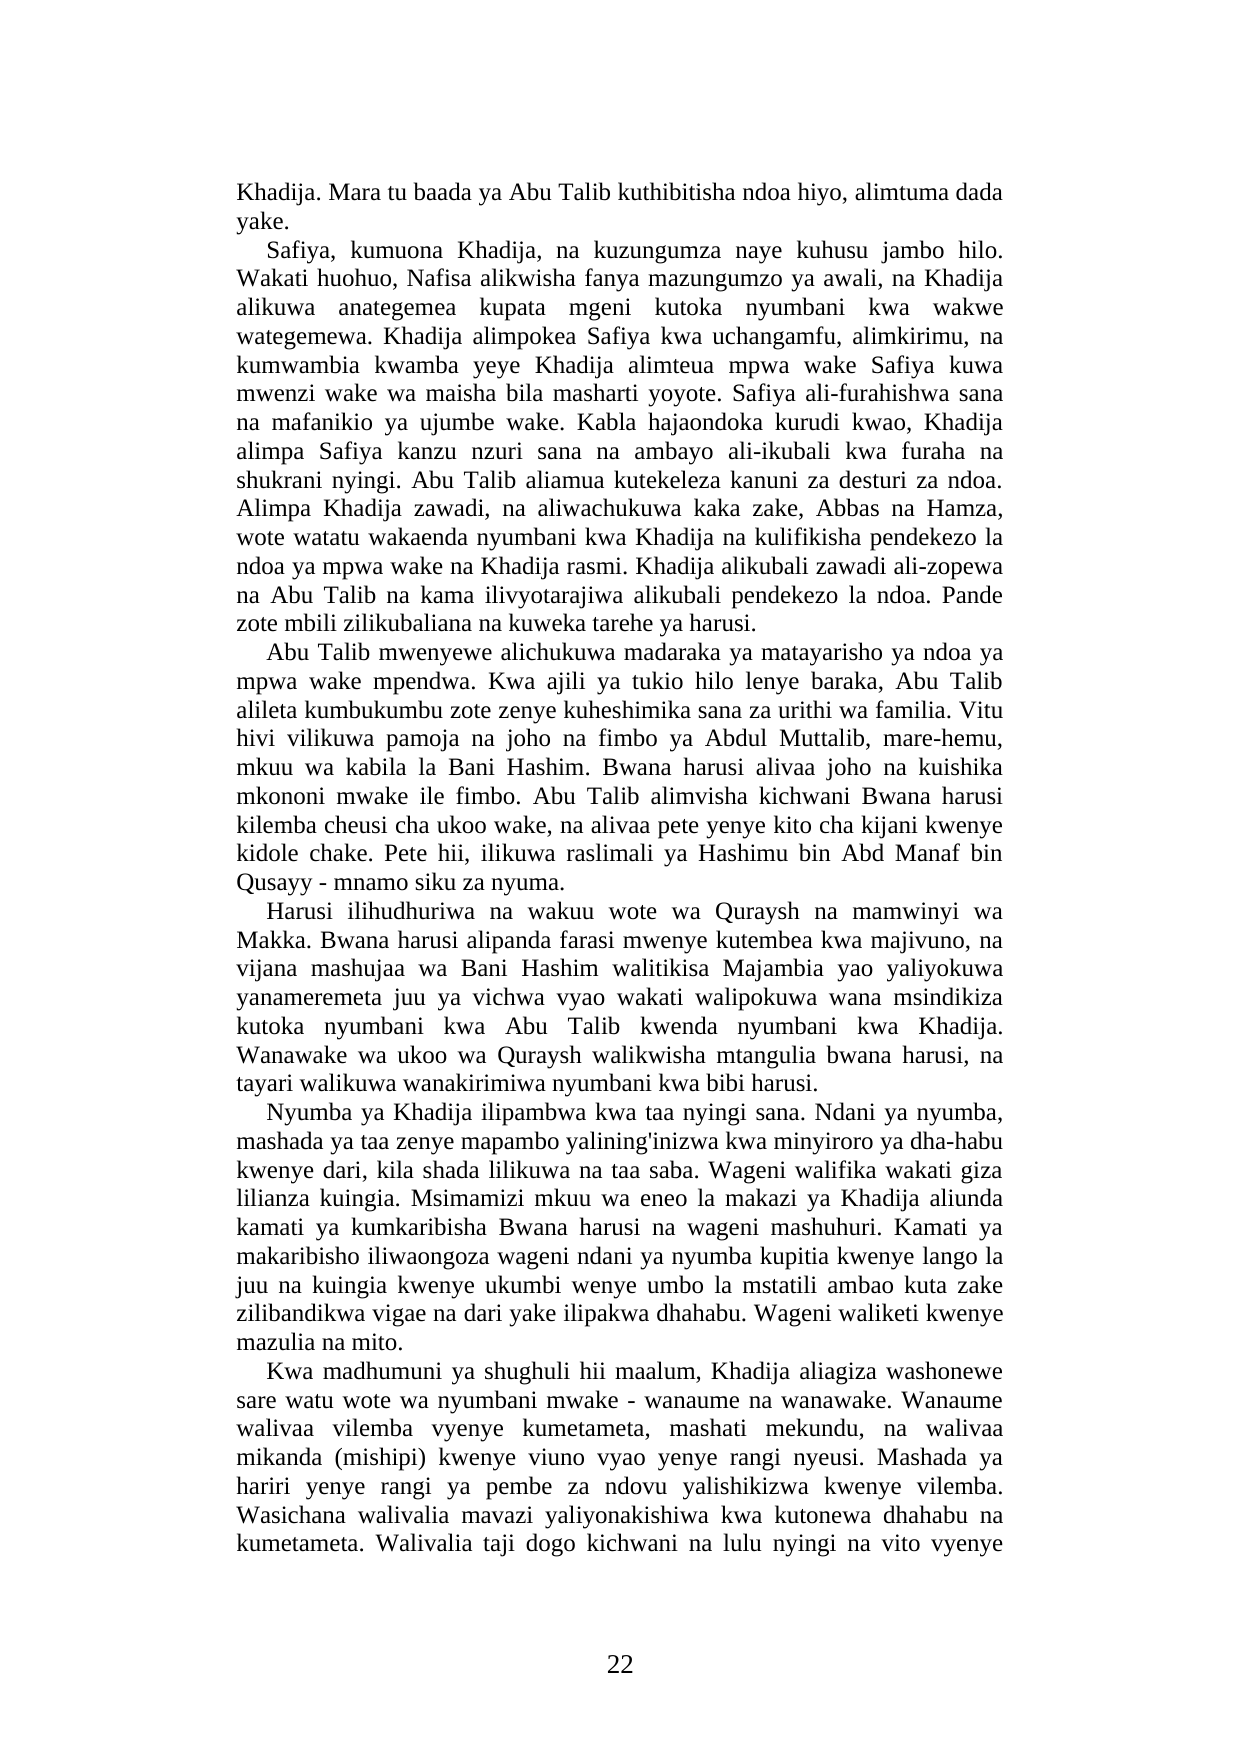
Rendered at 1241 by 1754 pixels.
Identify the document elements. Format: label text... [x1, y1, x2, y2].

text Harusi ilihudhuriwa na wakuu wote wa Quraysh na mamwinyi wa Makka. Bwana harusi alipanda farasi mwenye kutembea kwa majivuno, na vijana mashujaa wa Bani Hashim walitikisa Majambia yao yaliyokuwa yanameremeta juu ya vichwa vyao wakati walipokuwa wana msindikiza kutoka nyumbani kwa Abu Talib kwenda nyumbani kwa Khadija. Wanawake wa ukoo wa Quraysh walikwisha mtangulia bwana harusi, na tayari walikuwa wanakirimiwa nyumbani kwa bibi harusi. [236, 896, 1004, 1097]
text Nyumba ya Khadija ilipambwa kwa taa nyingi sana. Ndani ya nyumba, mashada ya taa zenye mapambo yalining'inizwa kwa minyiroro ya dha-habu kwenye dari, kila shada lilikuwa na taa saba. Wageni walifika wakati giza lilianza kuingia. Msimamizi mkuu wa eneo la makazi ya Khadija aliunda kamati ya kumkaribisha Bwana harusi na wageni mashuhuri. Kamati ya makaribisho iliwaongoza wageni ndani ya nyumba kupitia kwenye lango la juu na kuingia kwenye ukumbi wenye umbo la mstatili ambao kuta zake zilibandikwa vigae na dari yake ilipakwa dhahabu. Wageni waliketi kwenye mazulia na mito. [236, 1097, 1004, 1356]
text Safiya, kumuona Khadija, na kuzungumza naye kuhusu jambo hilo. Wakati huohuo, Nafisa alikwisha fanya mazungumzo ya awali, na Khadija alikuwa anategemea kupata mgeni kutoka nyumbani kwa wakwe wategemewa. Khadija alimpokea Safiya kwa uchangamfu, alimkirimu, na kumwambia kwamba yeye Khadija alimteua mpwa wake Safiya kuwa mwenzi wake wa maisha bila masharti yoyote. Safiya ali-furahishwa sana na mafanikio ya ujumbe wake. Kabla hajaondoka kurudi kwao, Khadija alimpa Safiya kanzu nzuri sana na ambayo ali-ikubali kwa furaha na shukrani nyingi. Abu Talib aliamua kutekeleza kanuni za desturi za ndoa. Alimpa Khadija zawadi, na aliwachukuwa kaka zake, Abbas na Hamza, wote watatu wakaenda nyumbani kwa Khadija na kulifikisha pendekezo la ndoa ya mpwa wake na Khadija rasmi. Khadija alikubali zawadi ali-zopewa na Abu Talib na kama ilivyotarajiwa alikubali pendekezo la ndoa. Pande zote mbili zilikubaliana na kuweka tarehe ya harusi. [236, 235, 1004, 637]
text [236, 1356, 1004, 1557]
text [236, 177, 1004, 235]
text Abu Talib mwenyewe alichukuwa madaraka ya matayarisho ya ndoa ya mpwa wake mpendwa. Kwa ajili ya tukio hilo lenye baraka, Abu Talib alileta kumbukumbu zote zenye kuheshimika sana za urithi wa familia. Vitu hivi vilikuwa pamoja na joho na fimbo ya Abdul Muttalib, mare-hemu, mkuu wa kabila la Bani Hashim. Bwana harusi alivaa joho na kuishika mkononi mwake ile fimbo. Abu Talib alimvisha kichwani Bwana harusi kilemba cheusi cha ukoo wake, na alivaa pete yenye kito cha kijani kwenye kidole chake. Pete hii, ilikuwa raslimali ya Hashimu bin Abd Manaf bin Qusayy - mnamo siku za nyuma. [236, 637, 1004, 896]
